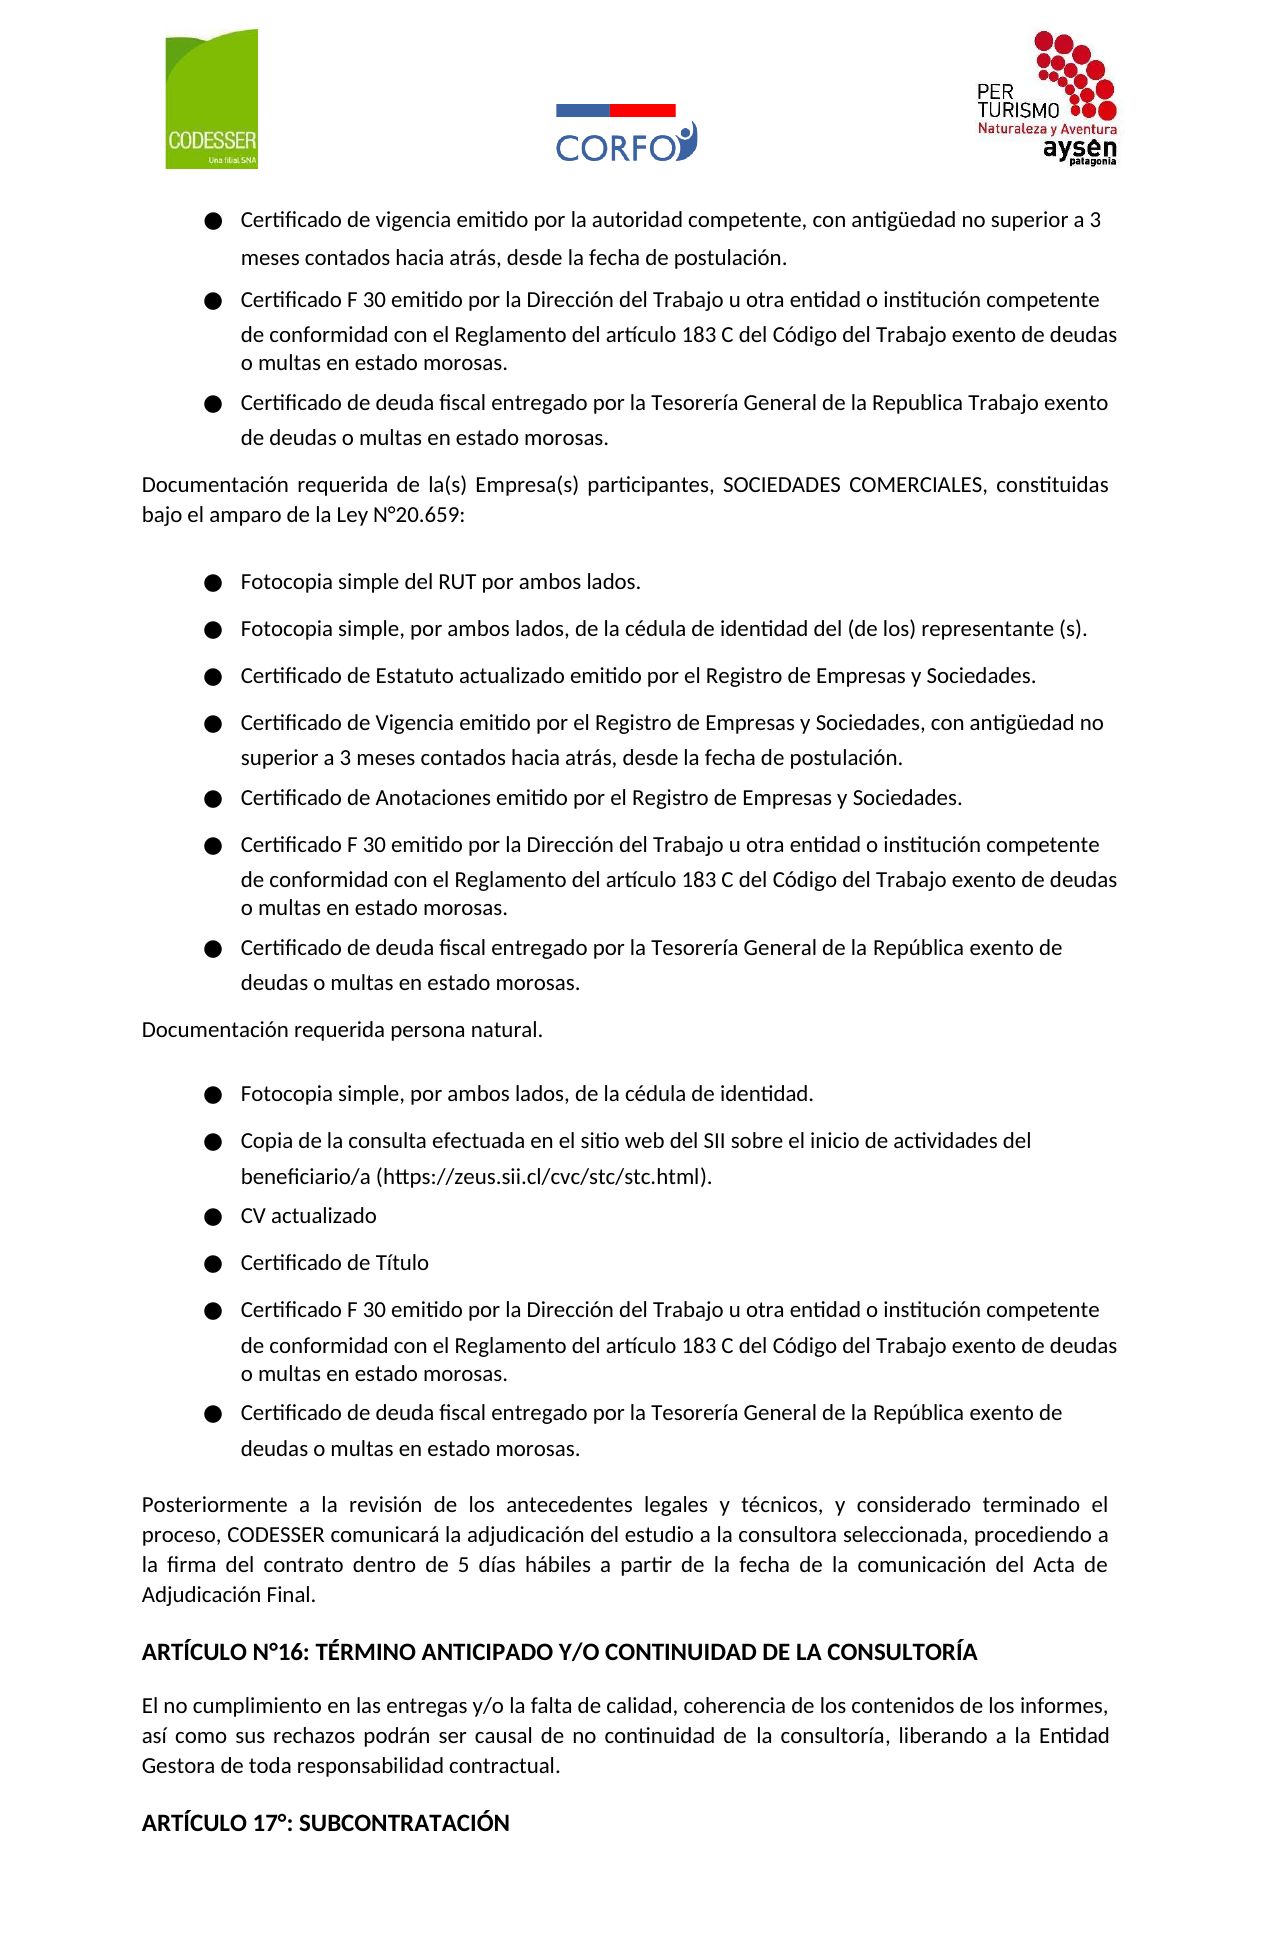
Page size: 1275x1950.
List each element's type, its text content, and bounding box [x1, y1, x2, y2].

list Fotocopia simple, por ambos lados, de la cédula de identidad. [203, 1068, 1123, 1115]
list Certificado F 30 emitido por la Dirección del Trabajo u otra entidad o institución competente de conformidad con el Reglamento del artículo 183 C del Código del Trabajo exento de deudas o multas en estado morosas. [203, 1284, 1123, 1387]
list Fotocopia simple del RUT por ambos lados. [203, 555, 1123, 602]
picture [556, 104, 698, 161]
list CV actualizado [203, 1190, 1123, 1237]
list Certificado de Título [203, 1237, 1123, 1284]
list Certificado de deuda fiscal entregado por la Tesorería General de la República exento de deudas o multas en estado morosas. [203, 921, 1123, 996]
list Fotocopia simple, por ambos lados, de la cédula de identidad del (de los) representante (s). [203, 602, 1123, 649]
text Documentación requerida de la(s) Empresa(s) participantes, SOCIEDADES COMERCIALES, constituidas bajo el amparo de la Ley N°20.659: [142, 470, 1110, 528]
list Certificado de Anotaciones emitido por el Registro de Empresas y Sociedades. [203, 771, 1123, 818]
list Certificado de deuda fiscal entregado por la Tesorería General de la República exento de deudas o multas en estado morosas. [203, 1387, 1123, 1462]
list Copia de la consulta efectuada en el sitio web del SII sobre el inicio de actividades del beneficiario/a (https://zeus.sii.cl/cvc/stc/stc.html). [203, 1115, 1123, 1190]
text Posteriormente a la revisión de los antecedentes legales y técnicos, y considerado terminado el proceso, CODESSER comunicará la adjudicación del estudio a la consultora seleccionada, procediendo a la firma del contrato dentro de 5 días hábiles a partir de la fecha de la comunicación del Acta de Adjudicación Final. [142, 1490, 1110, 1608]
subtitle ARTÍCULO 17°: SUBCONTRATACIÓN [142, 1807, 1123, 1837]
list Certificado de deuda fiscal entregado por la Tesorería General de la Republica Trabajo exento de deudas o multas en estado morosas. [203, 376, 1123, 451]
text Documentación requerida persona natural. [142, 1015, 1123, 1043]
picture [165, 29, 258, 169]
list Certificado F 30 emitido por la Dirección del Trabajo u otra entidad o institución competente de conformidad con el Reglamento del artículo 183 C del Código del Trabajo exento de deudas o multas en estado morosas. [203, 818, 1123, 921]
list Certificado de vigencia emitido por la autoridad competente, con antigüedad no superior a 3 meses contados hacia atrás, desde la fecha de postulación. [203, 194, 1110, 271]
list Certificado de Vigencia emitido por el Registro de Empresas y Sociedades, con antigüedad no superior a 3 meses contados hacia atrás, desde la fecha de postulación. [203, 696, 1123, 771]
text El no cumplimiento en las entregas y/o la falta de calidad, coherencia de los contenidos de los informes, así como sus rechazos podrán ser causal de no continuidad de la consultoría, liberando a la Entidad Gestora de toda responsabilidad contractual. [142, 1691, 1110, 1780]
list Certificado F 30 emitido por la Dirección del Trabajo u otra entidad o institución competente de conformidad con el Reglamento del artículo 183 C del Código del Trabajo exento de deudas o multas en estado morosas. [203, 273, 1123, 376]
list Certificado de Estatuto actualizado emitido por el Registro de Empresas y Sociedades. [203, 649, 1123, 696]
picture [964, 23, 1125, 175]
subtitle ARTÍCULO N°16: TÉRMINO ANTICIPADO Y/O CONTINUIDAD DE LA CONSULTORÍA [142, 1636, 1123, 1666]
